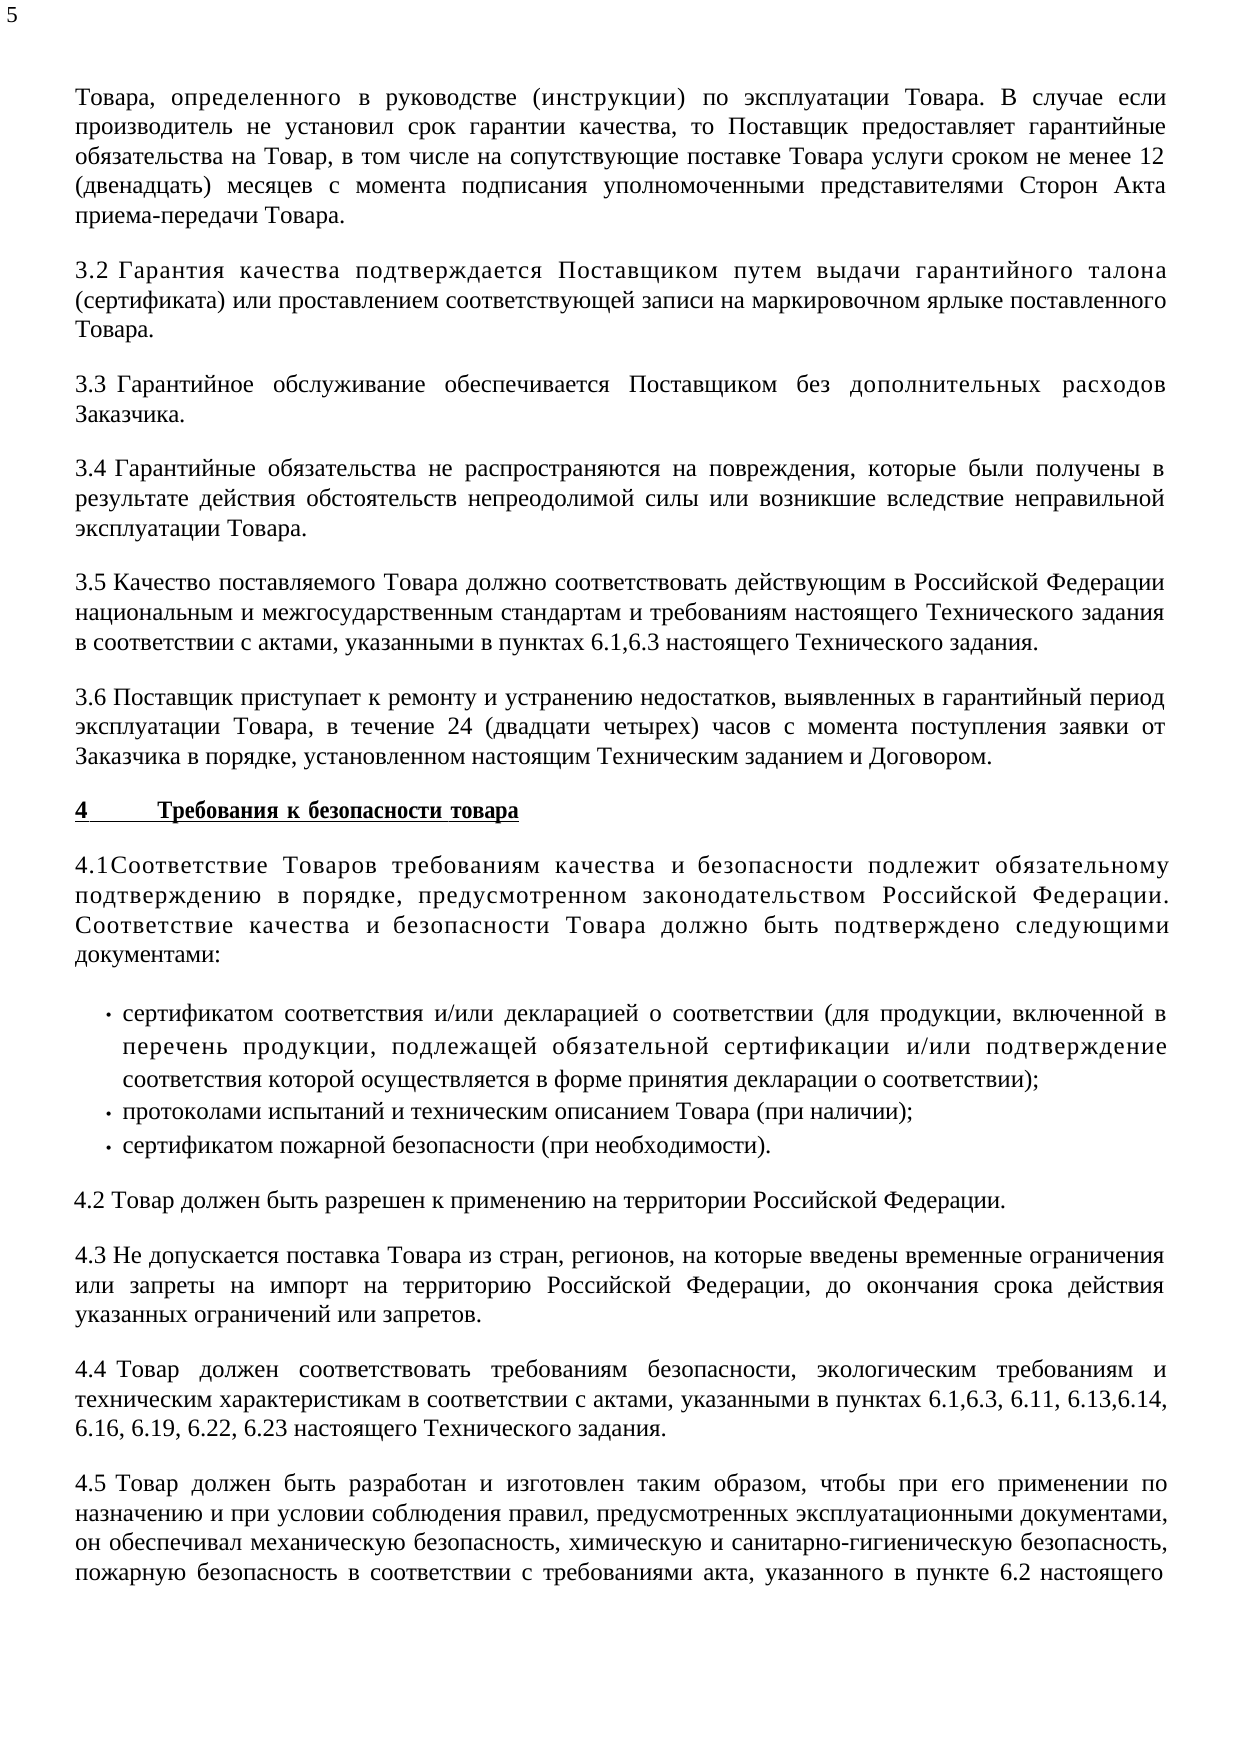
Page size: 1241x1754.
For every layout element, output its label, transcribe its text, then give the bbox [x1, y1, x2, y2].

list Гарантийное обслуживание обеспечивается Поставщиком без дополнительных расходов Заказчика. [75, 369, 1166, 427]
text Товара, определенного в руководстве (инструкции) по эксплуатации Товара. В случае если производитель не установил срок гарантии качества, то Поставщик предоставляет гарантийные обязательства на Товар, в том числе на сопутствующие поставке Товара услуги сроком не менее 12 (двенадцать) месяцев с момента подписания уполномоченными представителями Сторон Акта приема-передачи Товара. [75, 82, 1167, 229]
list Поставщик приступает к ремонту и устранению недостатков, выявленных в гарантийный период эксплуатации Товара, в течение 24 (двадцати четырех) часов с момента поступления заявки от Заказчика в порядке, установленном настоящим Техническим заданием и Договором. [75, 682, 1166, 769]
list Соответствие Товаров требованиям качества и безопасности подлежит обязательному подтверждению в порядке, предусмотренном законодательством Российской Федерации. Соответствие качества и безопасности Товара должно быть подтверждено следующими документами: [75, 851, 1169, 968]
list сертификатом пожарной безопасности (при необходимости). [106, 1130, 1181, 1159]
list Товар должен соответствовать требованиям безопасности, экологическим требованиям и техническим характеристикам в соответствии с актами, указанными в пунктах 6.1,6.3, 6.11, 6.13,6.14, 6.16, 6.19, 6.22, 6.23 настоящего Технического задания. [75, 1354, 1168, 1442]
list Товар должен быть разработан и изготовлен таким образом, чтобы при его применении по назначению и при условии соблюдения правил, предусмотренных эксплуатационными документами, он обеспечивал механическую безопасность, химическую и санитарно-гигиеническую безопасность, пожарную безопасность в соответствии с требованиями акта, указанного в пункте 6.2 настоящего [75, 1468, 1169, 1586]
list Не допускается поставка Товара из стран, регионов, на которые введены временные ограничения или запреты на импорт на территорию Российской Федерации, до окончания срока действия указанных ограничений или запретов. [75, 1240, 1166, 1328]
list Гарантийные обязательства не распространяются на повреждения, которые были получены в результате действия обстоятельств непреодолимой силы или возникшие вследствие неправильной эксплуатации Товара. [75, 453, 1165, 541]
list Товар должен быть разрешен к применению на территории Российской Федерации. [74, 1185, 1181, 1214]
list ​Требования к безопасности товара [75, 796, 1181, 824]
list Гарантия качества подтверждается Поставщиком путем выдачи гарантийного талона (сертификата) или проставлением соответствующей записи на маркировочном ярлыке поставленного Товара. [75, 255, 1166, 343]
list протоколами испытаний и техническим описанием Товара (при наличии); [106, 1097, 1181, 1126]
list сертификатом соответствия и/или декларацией о соответствии (для продукции, включенной в перечень продукции, подлежащей обязательной сертификации и/или подтверждение соответствия которой осуществляется в форме принятия декларации о соответствии); [106, 998, 1167, 1092]
list Качество поставляемого Товара должно соответствовать действующим в Российской Федерации национальным и межгосударственным стандартам и требованиям настоящего Технического задания в соответствии с актами, указанными в пунктах 6.1,6.3 настоящего Технического задания. [75, 567, 1166, 655]
